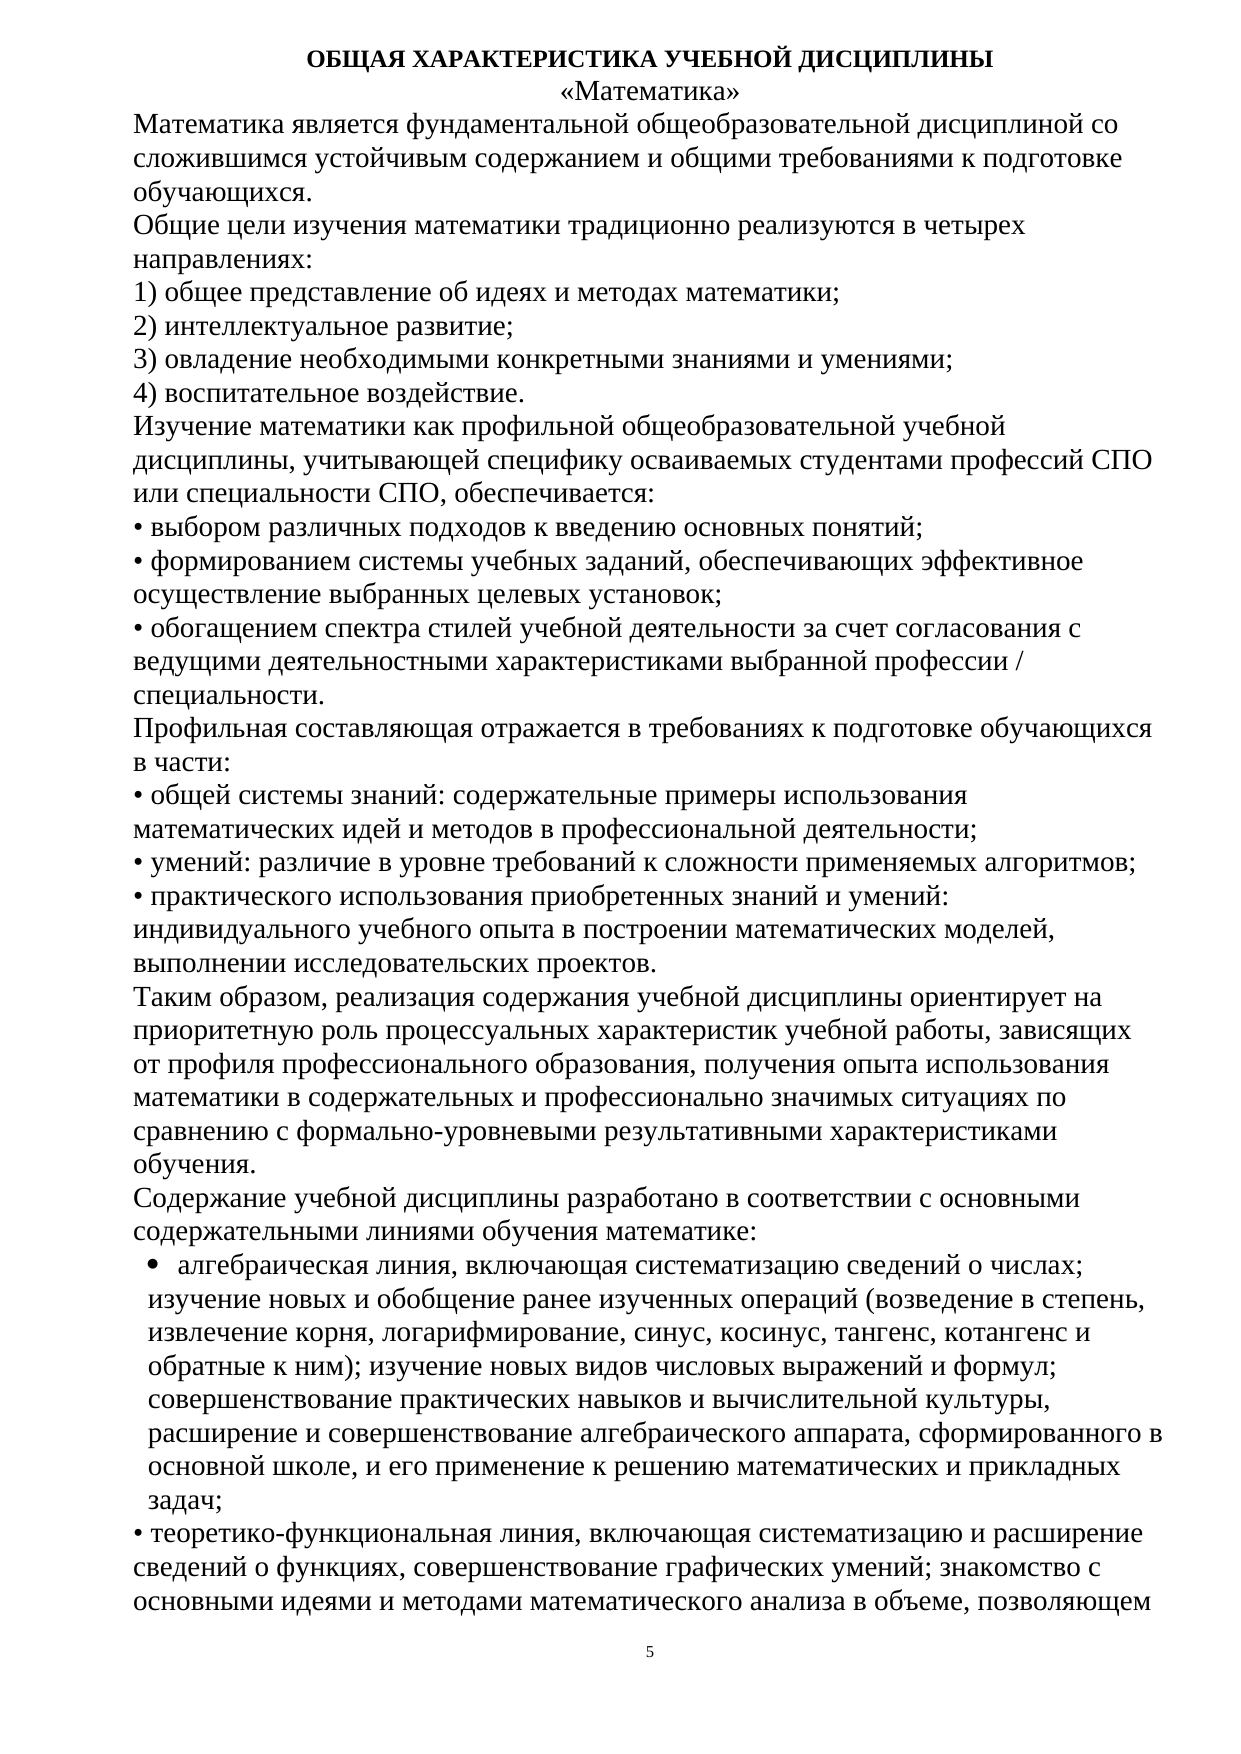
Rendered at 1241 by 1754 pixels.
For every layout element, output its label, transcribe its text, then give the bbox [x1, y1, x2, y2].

text Таким образом, реализация содержания учебной дисциплины ориентирует на приоритетную роль процессуальных характеристик учебной работы, зависящих от профиля профессионального образования, получения опыта использования математики в содержательных и профессионально значимых ситуациях по сравнению с формально-уровневыми результативными характеристиками обучения. [133, 979, 1167, 1180]
text ОБЩАЯ ХАРАКТЕРИСТИКА УЧЕБНОЙ ДИСЦИПЛИНЫ [133, 44, 1167, 73]
text 3) овладение необходимыми конкретными знаниями и умениями; [133, 341, 1167, 375]
text Общие цели изучения математики традиционно реализуются в четырех направлениях: [133, 207, 1167, 274]
text Профильная составляющая отражается в требованиях к подготовке обучающихся в части: [133, 710, 1167, 777]
text • выбором различных подходов к введению основных понятий; [133, 509, 1167, 543]
text 2) интеллектуальное развитие; [133, 308, 1167, 341]
text «Математика» [133, 73, 1167, 107]
text • формированием системы учебных заданий, обеспечивающих эффективное осуществление выбранных целевых установок; [133, 543, 1167, 610]
text Математика является фундаментальной общеобразовательной дисциплиной со сложившимся устойчивым содержанием и общими требованиями к подготовке обучающихся. [133, 107, 1167, 207]
text • обогащением спектра стилей учебной деятельности за счет согласования с ведущими деятельностными характеристиками выбранной профессии / специальности. [133, 610, 1167, 710]
text • умений: различие в уровне требований к сложности применяемых алгоритмов; [133, 844, 1167, 878]
list алгебраическая линия, включающая систематизацию сведений о числах; изучение новых и обобщение ранее изученных операций (возведение в степень, извлечение корня, логарифмирование, синус, косинус, тангенс, котангенс и обратные к ним); изучение новых видов числовых выражений и формул; совершенствование практических навыков и вычислительной культуры, расширение и совершенствование алгебраического аппарата, сформированного в основной школе, и его применение к решению математических и прикладных задач; [148, 1247, 1167, 1516]
text Содержание учебной дисциплины разработано в соответствии с основными содержательными линиями обучения математике: [133, 1180, 1167, 1247]
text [133, 1516, 1167, 1616]
text 4) воспитательное воздействие. [133, 375, 1167, 408]
text • практического использования приобретенных знаний и умений: индивидуального учебного опыта в построении математических моделей, выполнении исследовательских проектов. [133, 878, 1167, 979]
text Изучение математики как профильной общеобразовательной учебной дисциплины, учитывающей специфику осваиваемых студентами профессий СПО или специальности СПО, обеспечивается: [133, 408, 1167, 509]
text 1) общее представление об идеях и методах математики; [133, 274, 1167, 308]
text • общей системы знаний: содержательные примеры использования математических идей и методов в профессиональной деятельности; [133, 777, 1167, 844]
